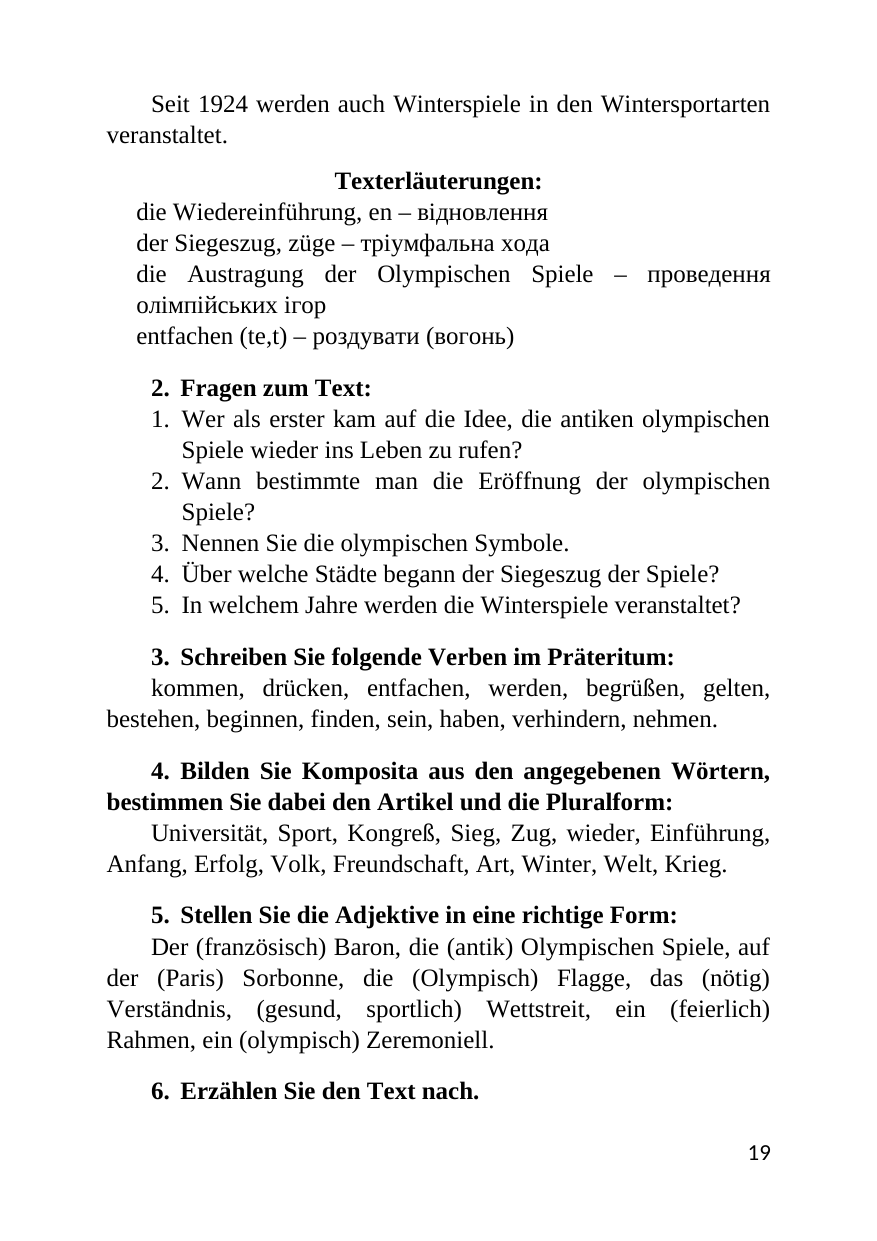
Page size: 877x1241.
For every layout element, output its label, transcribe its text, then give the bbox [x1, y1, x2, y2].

list Schreiben Sie folgende Verben im Präteritum: [106, 642, 771, 671]
text Der (französisch) Baron, die (antik) Olympischen Spiele, auf der (Paris) Sorbonne, die (Olympisch) Flagge, das (nötig) Verständnis, (gesund, sportlich) Wettstreit, ein (feierlich) Rahmen, ein (olympisch) Zeremoniell. [106, 932, 771, 1053]
text der Siegeszug, züge – тріумфальна хода [136, 228, 771, 257]
list Wann bestimmte man die Eröffnung der olympischen Spiele? [151, 466, 771, 526]
text kommen, drücken, entfachen, werden, begrüßen, gelten, bestehen, beginnen, finden, sein, haben, verhindern, nehmen. [106, 673, 771, 733]
text Seit 1924 werden auch Winterspiele in den Wintersportarten veranstaltet. [106, 89, 771, 148]
text die Austragung der Olympischen Spiele – проведення олімпійських ігор [136, 259, 771, 319]
text Texterläuterungen: [106, 166, 771, 195]
text entfachen (te,t) – роздувати (вогонь) [136, 321, 771, 350]
list In welchem Jahre werden die Winterspiele veranstaltet? [151, 590, 771, 619]
list Nennen Sie die olympischen Symbole. [151, 528, 771, 557]
list Erzählen Sie den Text nach. [106, 1076, 771, 1105]
text die Wiedereinführung, en – відновлення [136, 197, 771, 226]
list Stellen Sie die Adjektive in eine richtige Form: [106, 901, 771, 929]
list Wer als erster kam auf die Idee, die antiken olympischen Spiele wieder ins Leben zu rufen? [151, 404, 771, 464]
list Über welche Städte begann der Siegeszug der Spiele? [151, 559, 771, 588]
list Bilden Sie Komposita aus den angegebenen Wörtern, bestimmen Sie dabei den Artikel und die Pluralform: [106, 756, 771, 816]
list Fragen zum Text: [151, 373, 771, 402]
text Universität, Sport, Kongreß, Sieg, Zug, wieder, Einführung, Anfang, Erfolg, Volk, Freundschaft, Art, Winter, Welt, Krieg. [106, 818, 771, 878]
